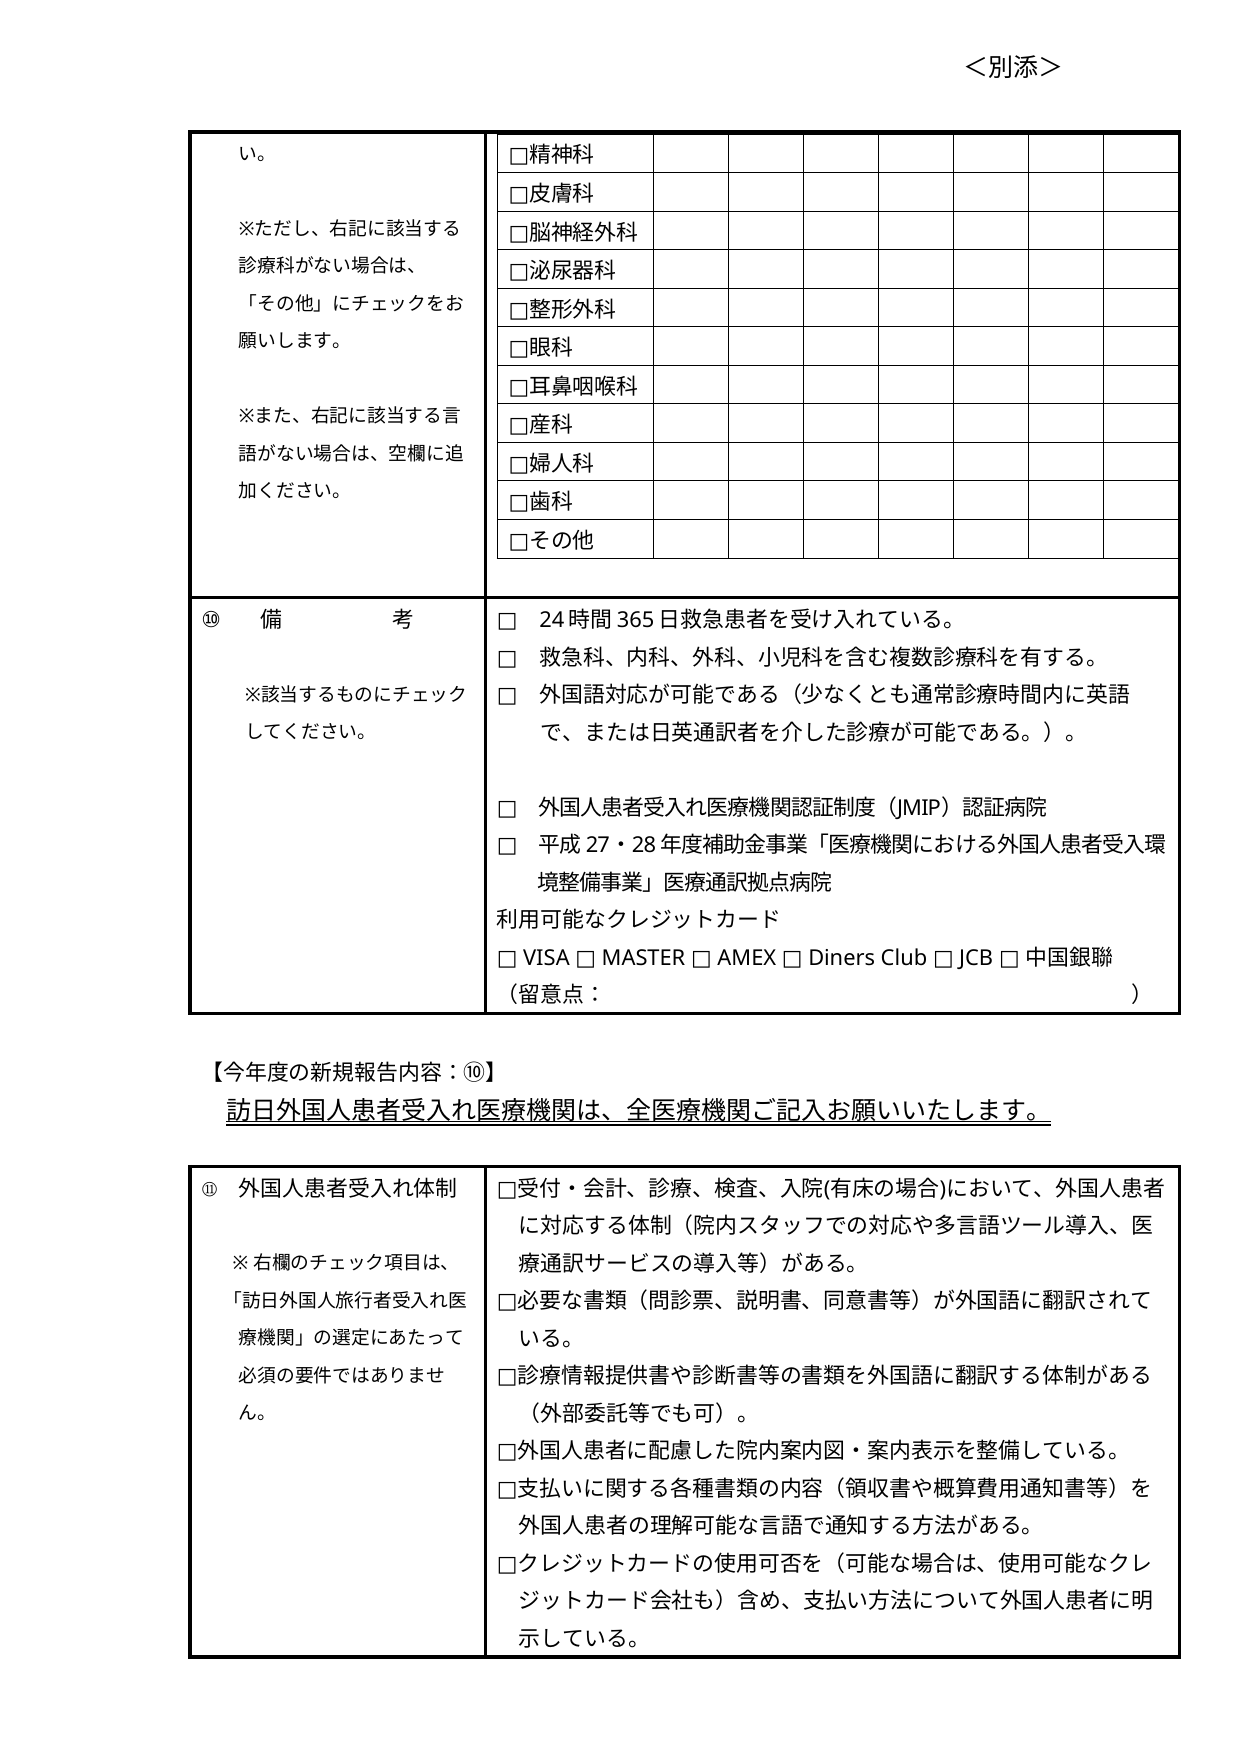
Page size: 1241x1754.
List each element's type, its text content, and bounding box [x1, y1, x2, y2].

table_cell 外国人患者受入れ体制 ※ 右欄のチェック項目は、「訪日外国人旅行者受入れ医 療機関」の選定にあたって 必須の要件ではありませ ん。 [192, 1168, 484, 1655]
table_cell [487, 134, 1178, 596]
table_cell 【今年度の新規報告内容：⑩】 訪日外国人患者受入れ医療機関は、全医療機関ご記入お願いいたします。 [190, 1015, 1179, 1165]
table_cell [192, 134, 484, 596]
table_cell 備 考 ※該当するものにチェックしてください。 [192, 599, 484, 1012]
table_cell □受付・会計、診療、検査、入院(有床の場合)において、外国人患者に対応する体制（院内スタッフでの対応や多言語ツール導入、医療通訳サービスの導入等）がある。 □必要な書類（問診票、説明書、同意書等）が外国語に翻訳されている。 □診療情報提供書や診断書等の書類を外国語に翻訳する体制がある（外部委託等でも可）。 □外国人患者に配慮した院内案内図・案内表示を整備している。 □支払いに関する各種書類の内容（領収書や概算費用通知書等）を外国人患者の理解可能な言語で通知する方法がある。 □クレジットカードの使用可否を（可能な場合は、使用可能なクレジットカード会社も）含め、支払い方法について外国人患者に明示している。 [487, 1168, 1178, 1655]
table_cell □ 24時間365日救急患者を受け入れている。 □ 救急科、内科、外科、小児科を含む複数診療科を有する。 □ 外国語対応が可能である（少なくとも通常診療時間内に英語で、または日英通訳者を介した診療が可能である。）。 □ 外国人患者受入れ医療機関認証制度（JMIP）認証病院 □ 平成27・28年度補助金事業「医療機関における外国人患者受入環境整備事業」医療通訳拠点病院 利用可能なクレジットカード □ VISA □ MASTER □ AMEX □ Diners Club □ JCB □ 中国銀聯 （留意点： ） [487, 599, 1178, 1012]
